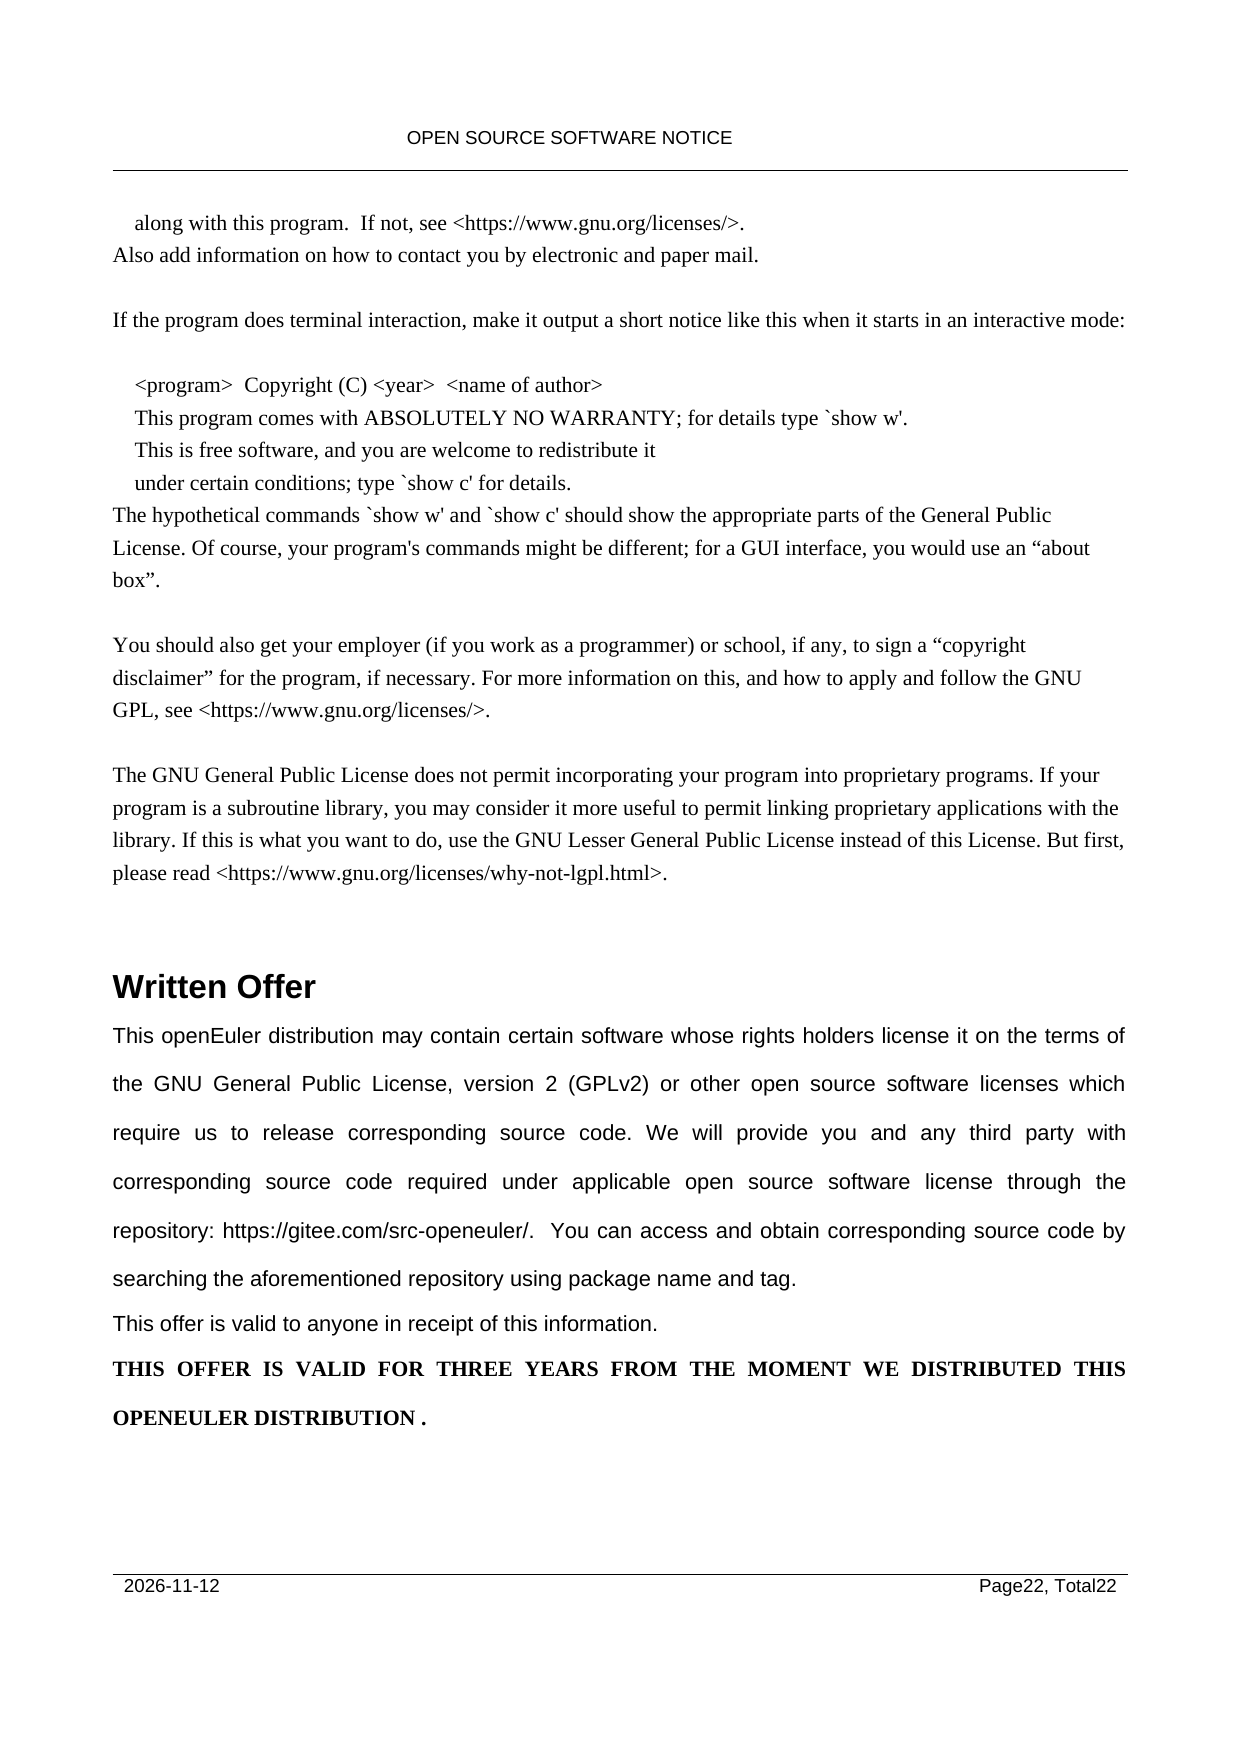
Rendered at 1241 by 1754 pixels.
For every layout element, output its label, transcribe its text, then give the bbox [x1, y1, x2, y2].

text Written Offer [112, 954, 1128, 1019]
text This offer is valid to anyone in receipt of this information. [112, 1308, 1128, 1340]
text This openEuler distribution may contain certain software whose rights holders license it on the terms of the GNU General Public License, version 2 (GPLv2) or other open source software licenses which require us to release corresponding source code. We will provide you and any third party with corresponding source code required under applicable open source software license through the repository: https://gitee.com/src-openeuler/. You can access and obtain corresponding source code by searching the aforementioned repository using package name and tag. [112, 1019, 1128, 1295]
text THIS OFFER IS VALID FOR THREE YEARS FROM THE MOMENT WE DISTRIBUTED THIS OPENEULER DISTRIBUTION . [112, 1353, 1128, 1434]
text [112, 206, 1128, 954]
